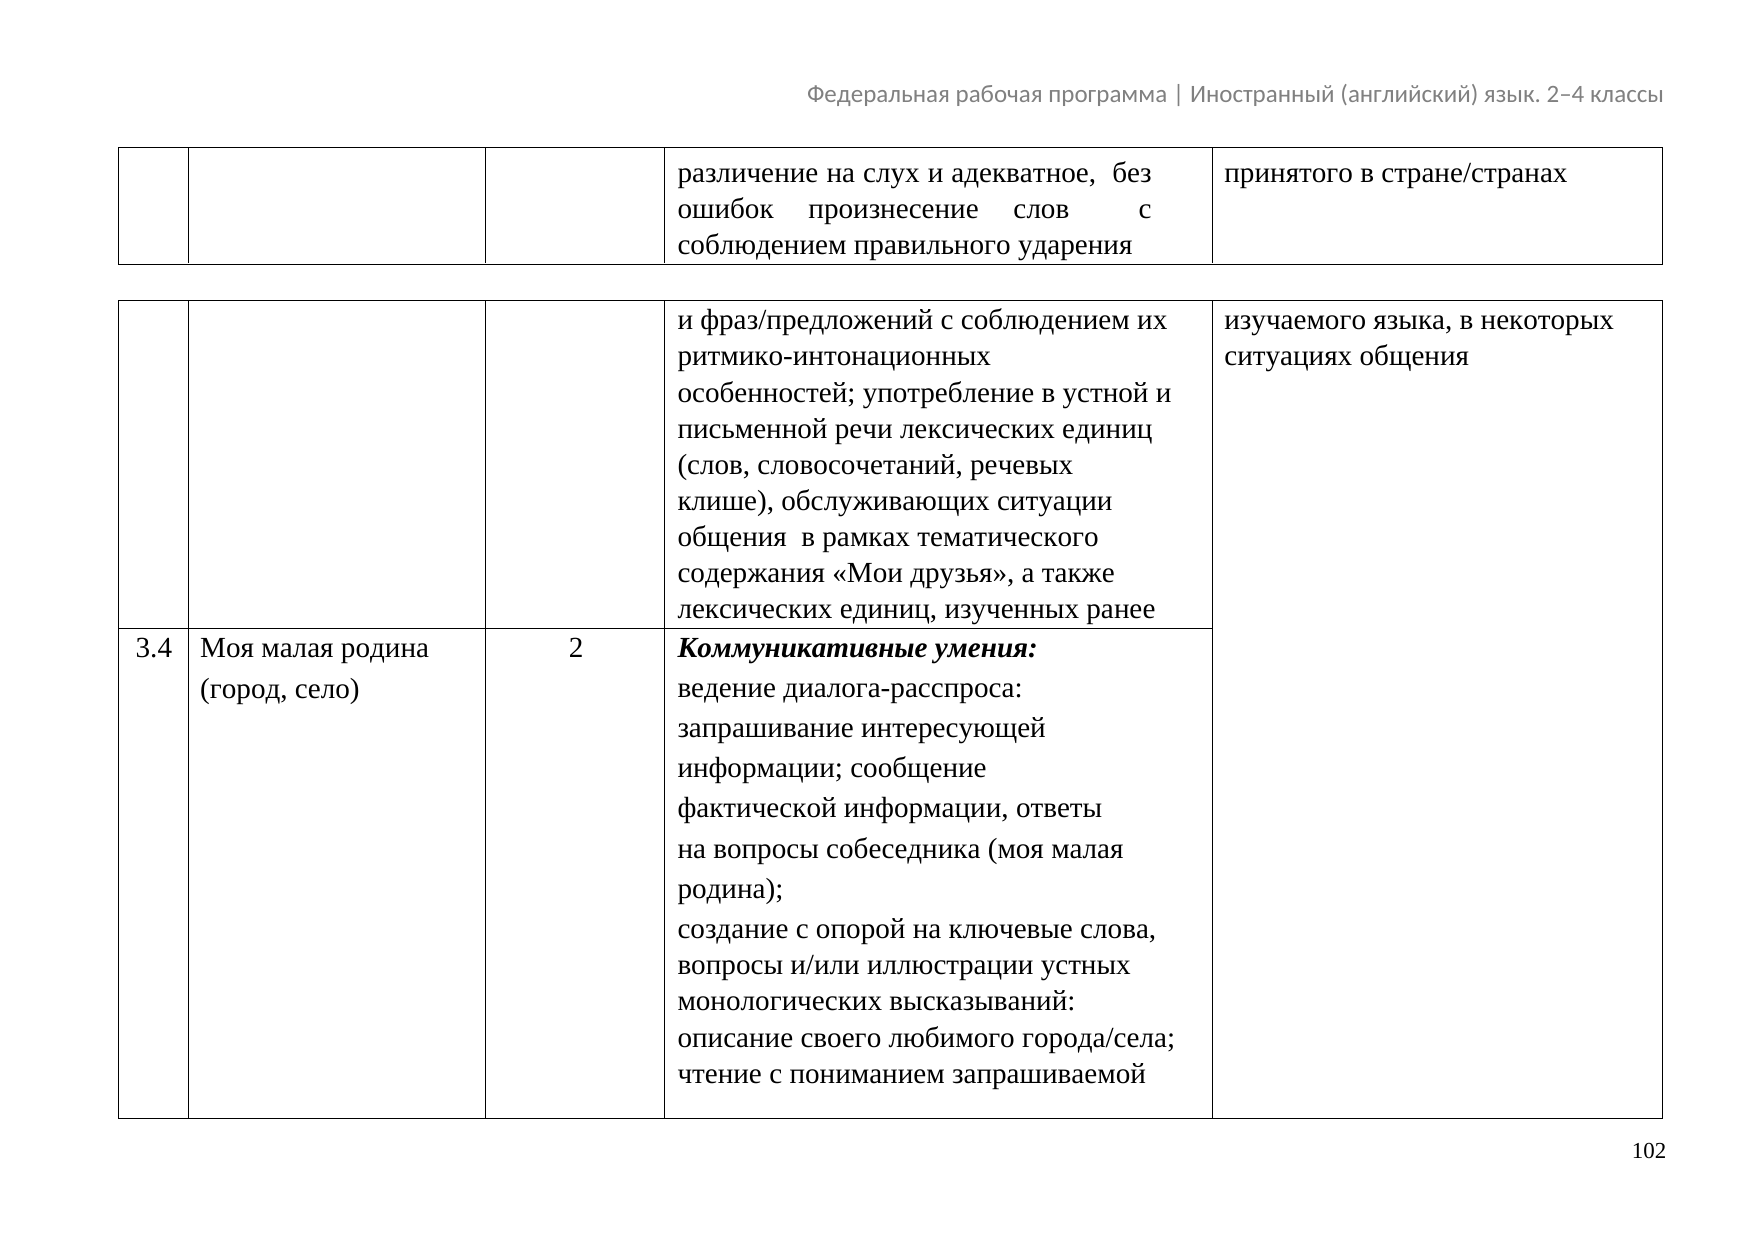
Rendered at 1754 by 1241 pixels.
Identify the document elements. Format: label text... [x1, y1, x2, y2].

table_cell 3.4 [119, 629, 188, 1118]
table_header [119, 301, 188, 628]
table_header [189, 301, 485, 628]
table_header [1213, 148, 1662, 263]
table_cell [665, 629, 1212, 1118]
table_header [119, 148, 188, 263]
table_header [486, 301, 664, 628]
table_cell 2 [486, 629, 664, 1118]
table_header изучаемого языка, в некоторых ситуациях общения [1213, 301, 1662, 1118]
table_header [189, 148, 485, 263]
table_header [665, 148, 1212, 263]
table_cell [189, 629, 485, 1118]
table_header [486, 148, 664, 263]
table_header и фраз/предложений с соблюдением их ритмико-интонационных особенностей; употребление в устной и письменной речи лексических единиц (слов, словосочетаний, речевых клише), обслуживающих ситуации общения в рамках тематического содержания «Мои друзья», а также лексических единиц, изученных ранее [665, 301, 1212, 628]
